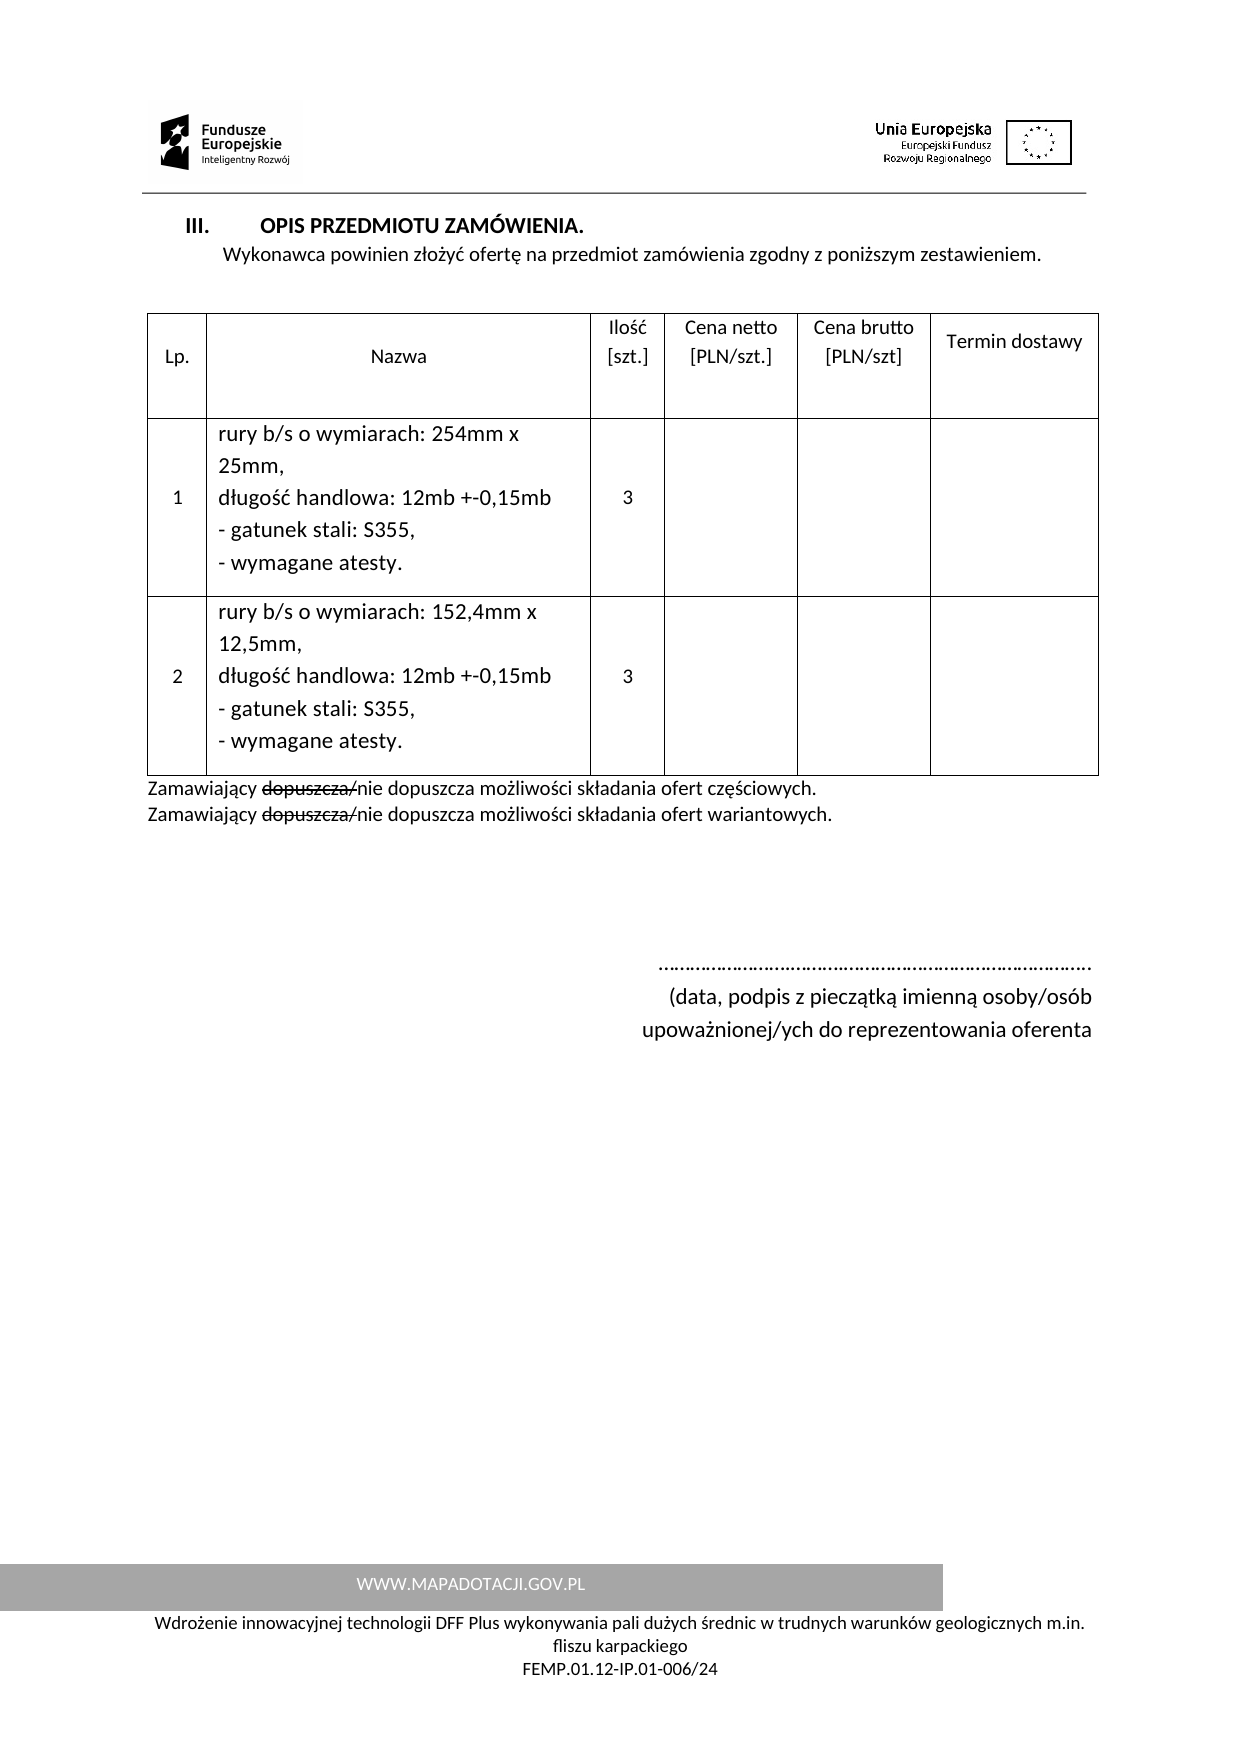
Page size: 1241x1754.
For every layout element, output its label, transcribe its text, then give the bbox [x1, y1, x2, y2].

text upoważnionej/ych do reprezentowania oferenta [148, 1016, 1092, 1043]
table_cell 1 [148, 419, 206, 596]
table_cell [665, 419, 797, 596]
table_header Cena brutto [PLN/szt] [798, 314, 930, 418]
table_cell 3 [591, 419, 664, 596]
list OPIS PRZEDMIOTU ZAMÓWIENIA. [185, 211, 1092, 239]
table_header Termin dostawy [931, 314, 1098, 418]
table_cell rury b/s o wymiarach: 152,4mm x 12,5mm, długość handlowa: 12mb +-0,15mb - gatunek stali: S355, - wymagane atesty. [207, 597, 590, 774]
table_header Ilość [szt.] [591, 314, 664, 418]
table_header Lp. [148, 314, 206, 418]
text (data, podpis z pieczątką imienną osoby/osób [148, 982, 1092, 1010]
text Zamawiający dopuszcza/nie dopuszcza możliwości składania ofert częściowych. Zamawiający dopuszcza/nie dopuszcza możliwości składania ofert wariantowych. [148, 776, 1092, 826]
picture [147, 100, 303, 184]
list Wykonawca powinien złożyć ofertę na przedmiot zamówienia zgodny z poniższym zestawieniem. [223, 241, 1092, 267]
table_cell rury b/s o wymiarach: 254mm x 25mm, długość handlowa: 12mb +-0,15mb - gatunek stali: S355, - wymagane atesty. [207, 419, 590, 596]
table_header Cena netto [PLN/szt.] [665, 314, 797, 418]
table_cell [798, 597, 930, 774]
table_cell 2 [148, 597, 206, 774]
table_cell [798, 419, 930, 596]
text …………………….……….……………………………………….. [148, 948, 1092, 976]
table_cell 3 [591, 597, 664, 774]
table_cell [931, 597, 1098, 774]
table_cell [665, 597, 797, 774]
table_header Nazwa [207, 314, 590, 418]
picture [861, 105, 1083, 175]
table_cell [931, 419, 1098, 596]
